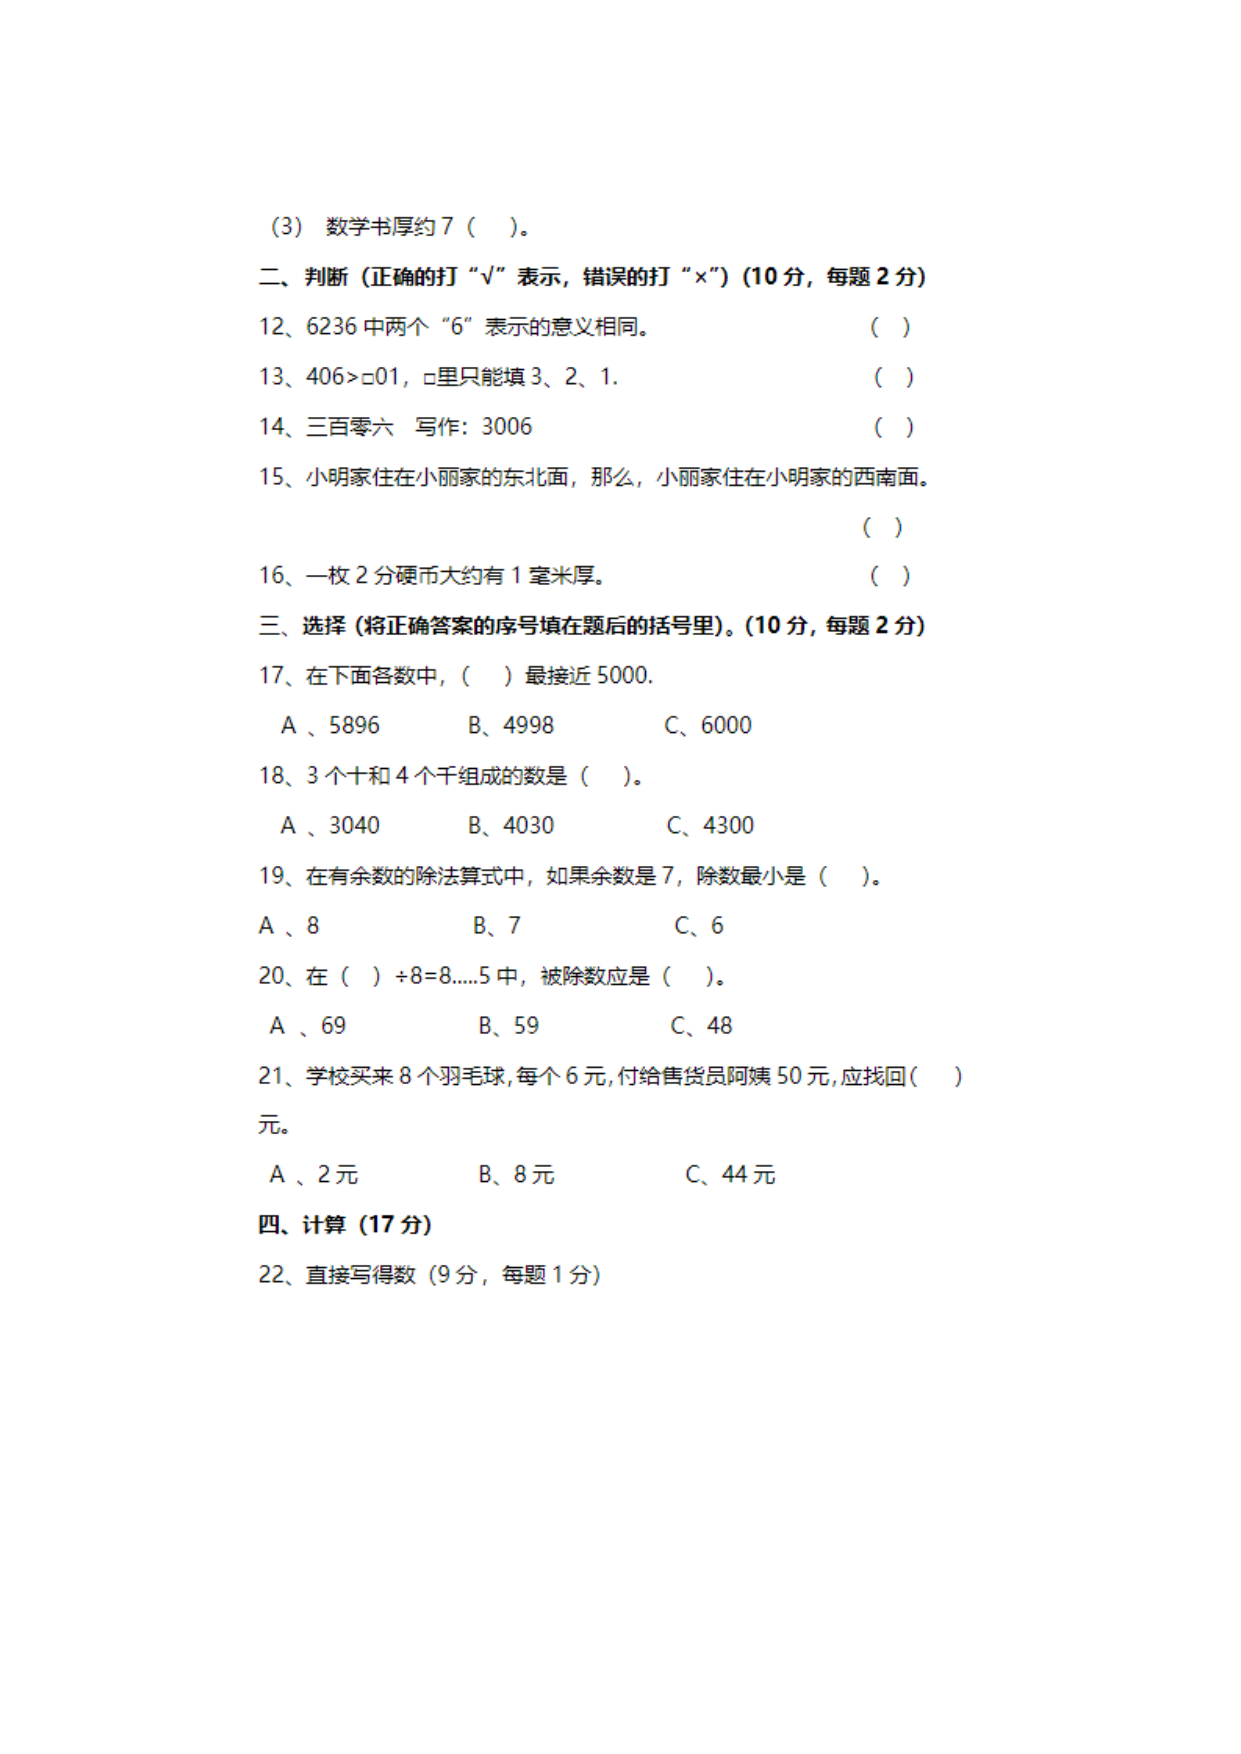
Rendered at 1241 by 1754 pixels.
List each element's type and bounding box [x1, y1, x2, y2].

picture [218, 162, 1022, 1375]
